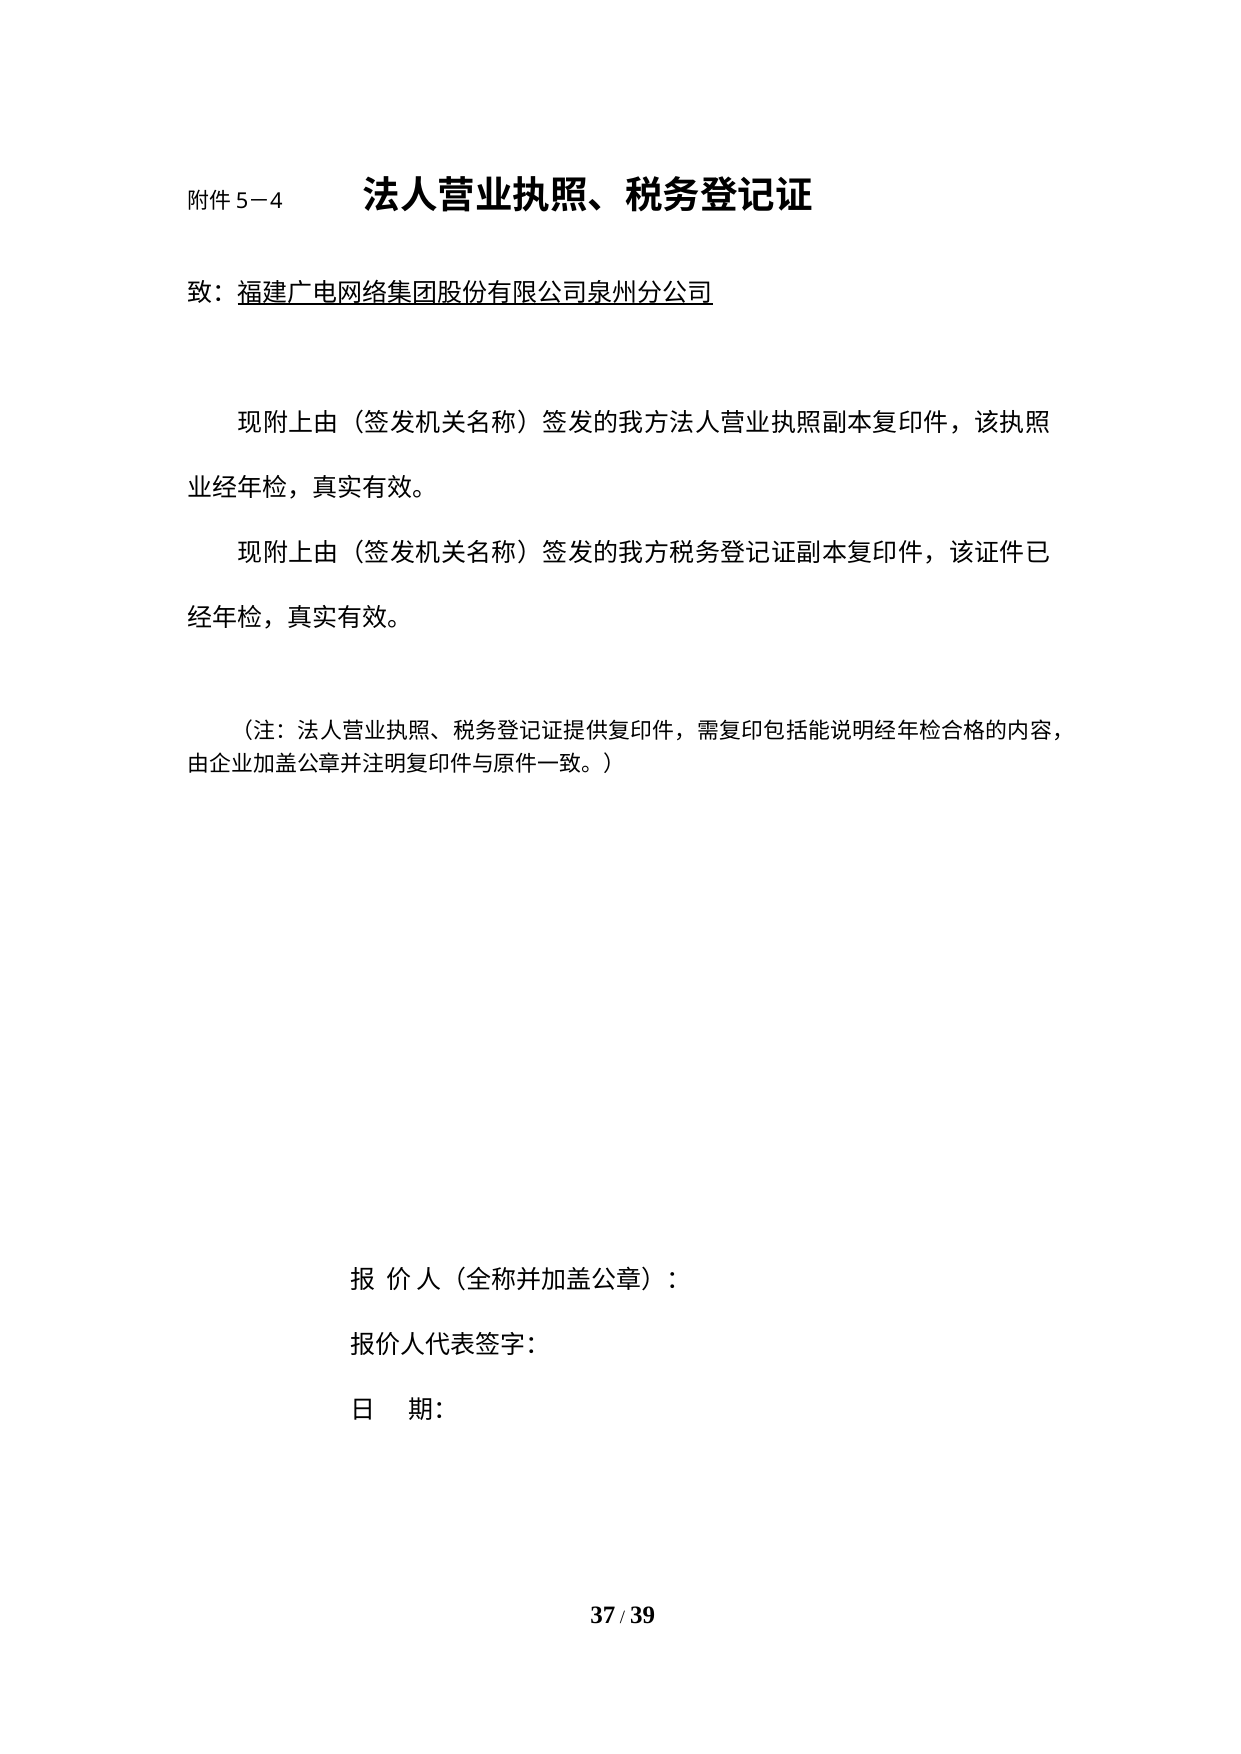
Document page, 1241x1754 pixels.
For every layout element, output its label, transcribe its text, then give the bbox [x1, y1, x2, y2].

text 日 期： [187, 1375, 1053, 1440]
text 附件5－4 法人营业执照、税务登记证 [187, 160, 1053, 225]
text 现附上由（签发机关名称）签发的我方税务登记证副本复印件，该证件已经年检，真实有效。 [187, 518, 1053, 648]
text 现附上由（签发机关名称）签发的我方法人营业执照副本复印件，该执照业经年检，真实有效。 [187, 388, 1053, 518]
text 致：福建广电网络集团股份有限公司泉州分公司 [187, 258, 1053, 323]
text 报价人代表签字： [187, 1310, 1053, 1375]
text 报 价 人（全称并加盖公章）： [187, 1245, 1053, 1310]
text （注：法人营业执照、税务登记证提供复印件，需复印包括能说明经年检合格的内容，由企业加盖公章并注明复印件与原件一致。） [187, 713, 1053, 778]
